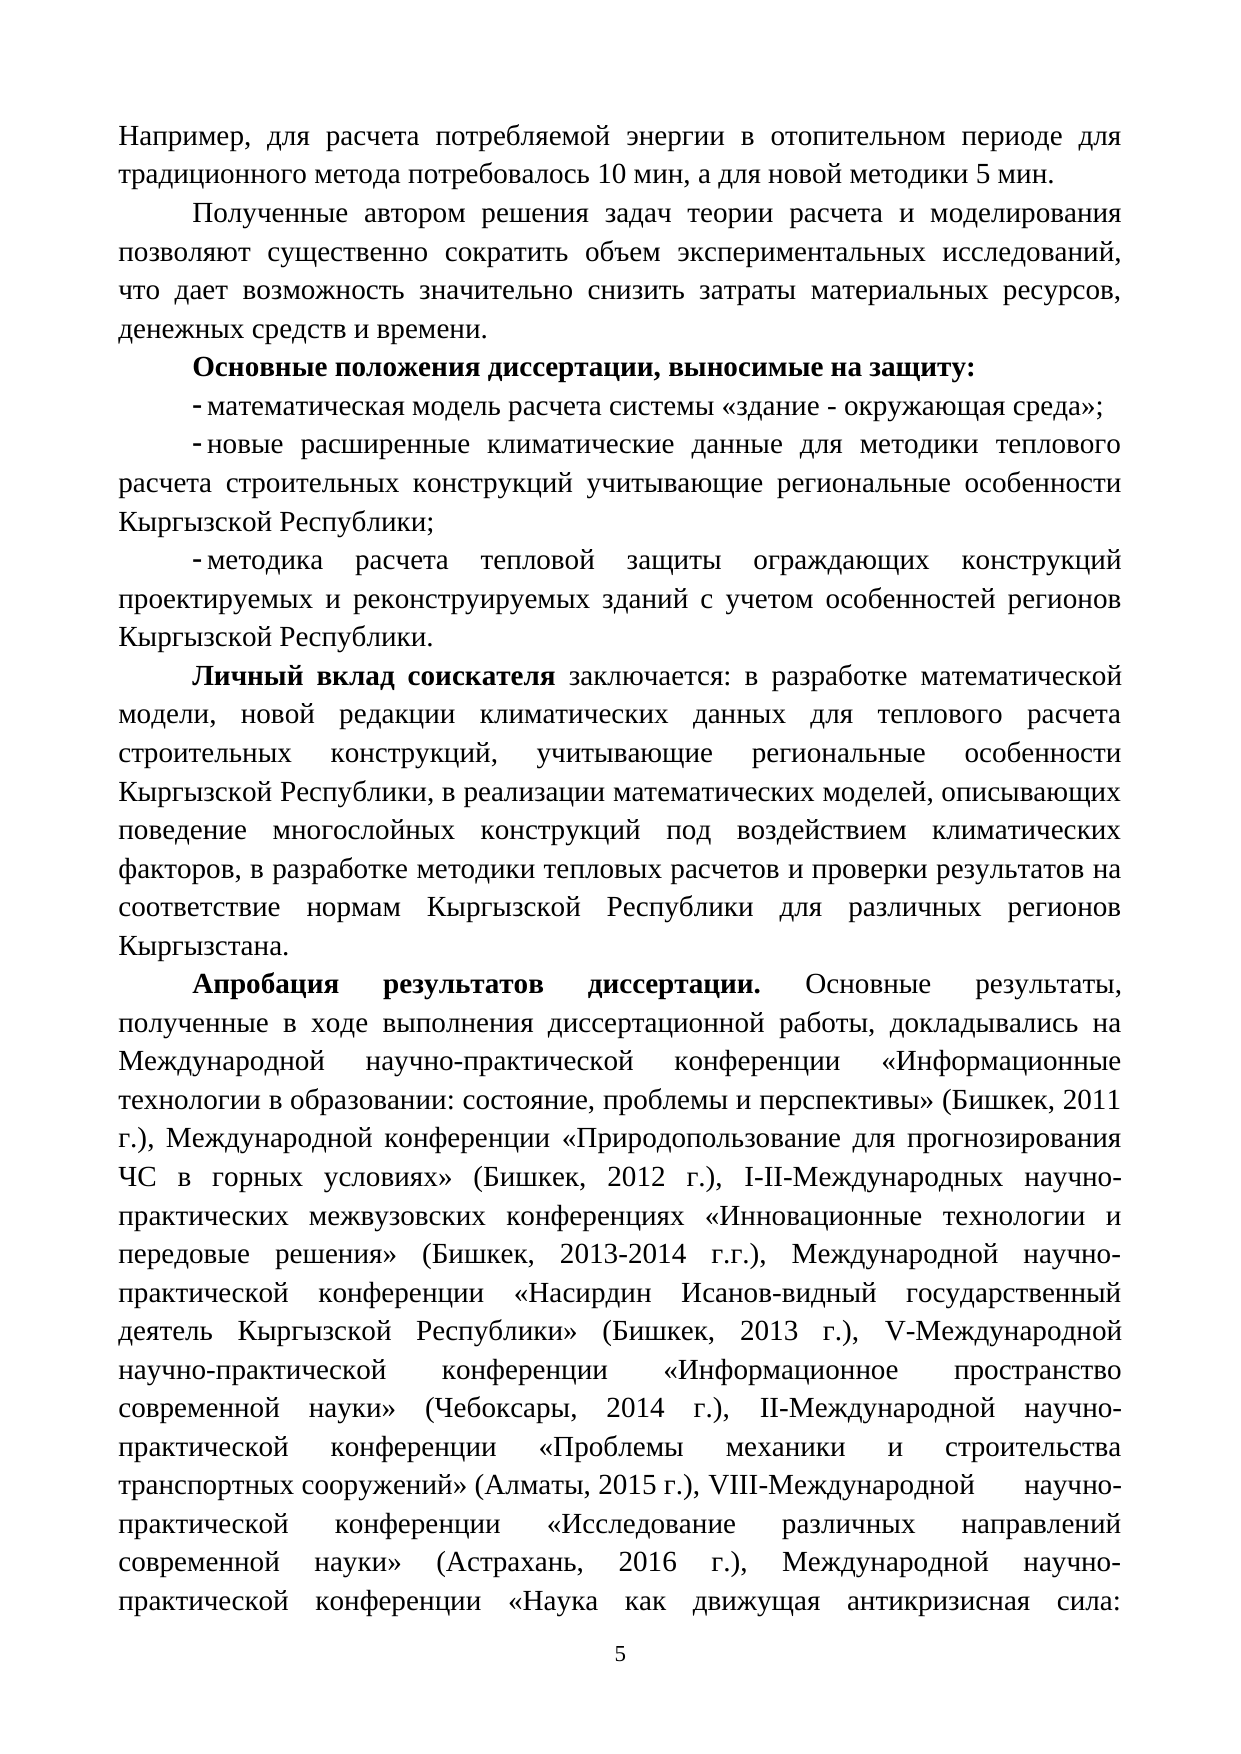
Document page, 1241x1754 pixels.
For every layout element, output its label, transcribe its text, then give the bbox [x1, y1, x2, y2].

text Полученные автором решения задач теории расчета и моделирования позволяют существенно сократить объем экспериментальных исследований, что дает возможность значительно снизить затраты материальных ресурсов, денежных средств и времени. [118, 306, 1122, 344]
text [118, 118, 1122, 190]
list математическая модель расчета системы «здание - окружающая среда»; [118, 388, 1122, 422]
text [118, 966, 1122, 1617]
text Основные положения диссертации, выносимые на защиту: [118, 349, 1122, 383]
list новые расширенные климатические данные для методики теплового расчета строительных конструкций учитывающие региональные особенности Кыргызской Республики; [118, 427, 1122, 537]
text Полученные автором решения задач теории расчета и моделирования позволяют существенно сократить объем экспериментальных исследований, что дает возможность значительно снизить затраты материальных ресурсов, денежных средств и времени. [118, 195, 1122, 234]
list методика расчета тепловой защиты ограждающих конструкций проектируемых и реконструируемых зданий с учетом особенностей регионов Кыргызской Республики. [118, 542, 1122, 653]
text Личный вклад соискателя заключается: в разработке математической модели, новой редакции климатических данных для теплового расчета строительных конструкций, учитывающие региональные особенности Кыргызской Республики, в реализации математических моделей, описывающих поведение многослойных конструкций под воздействием климатических факторов, в разработке методики тепловых расчетов и проверки результатов на соответствие нормам Кыргызской Республики для различных регионов Кыргызстана. [118, 658, 1122, 961]
